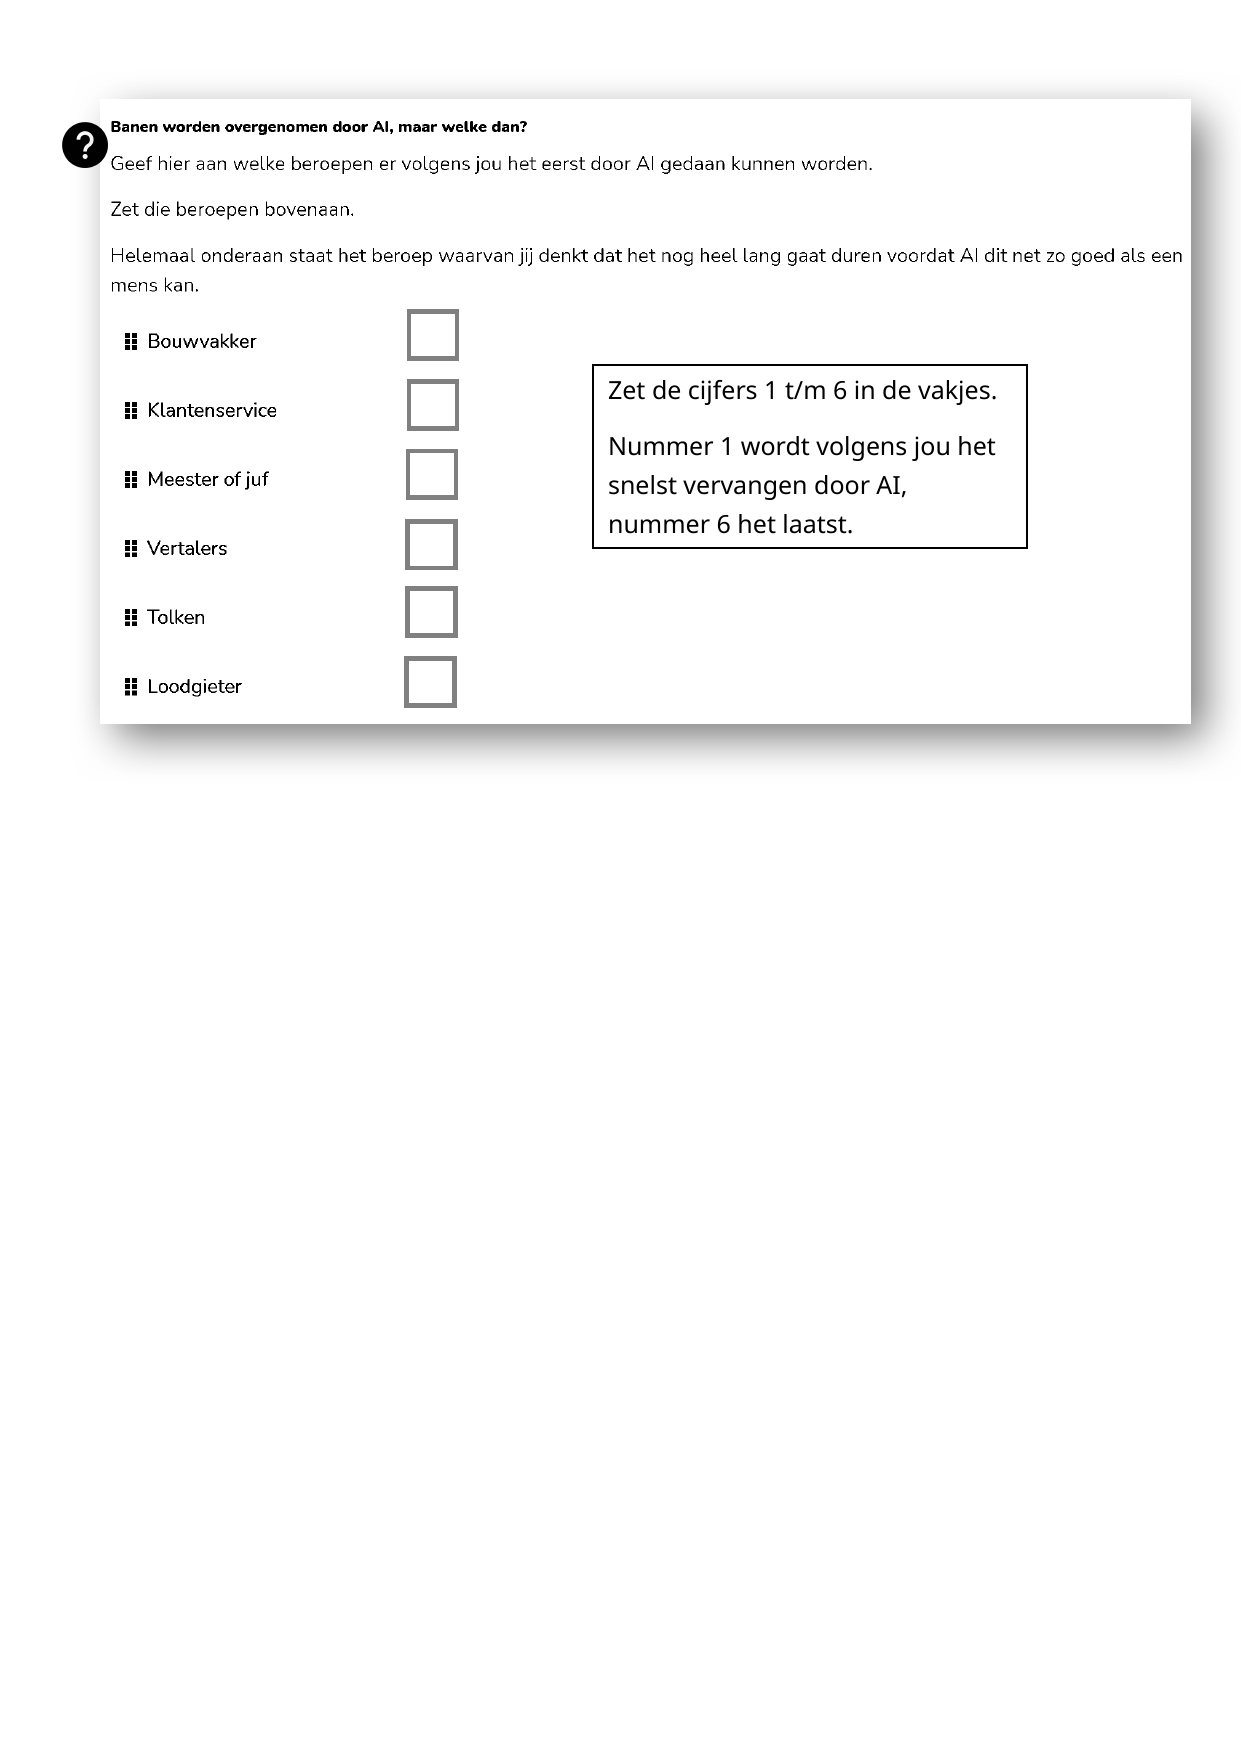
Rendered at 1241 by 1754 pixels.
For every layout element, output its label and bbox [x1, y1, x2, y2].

picture [56, 116, 114, 174]
